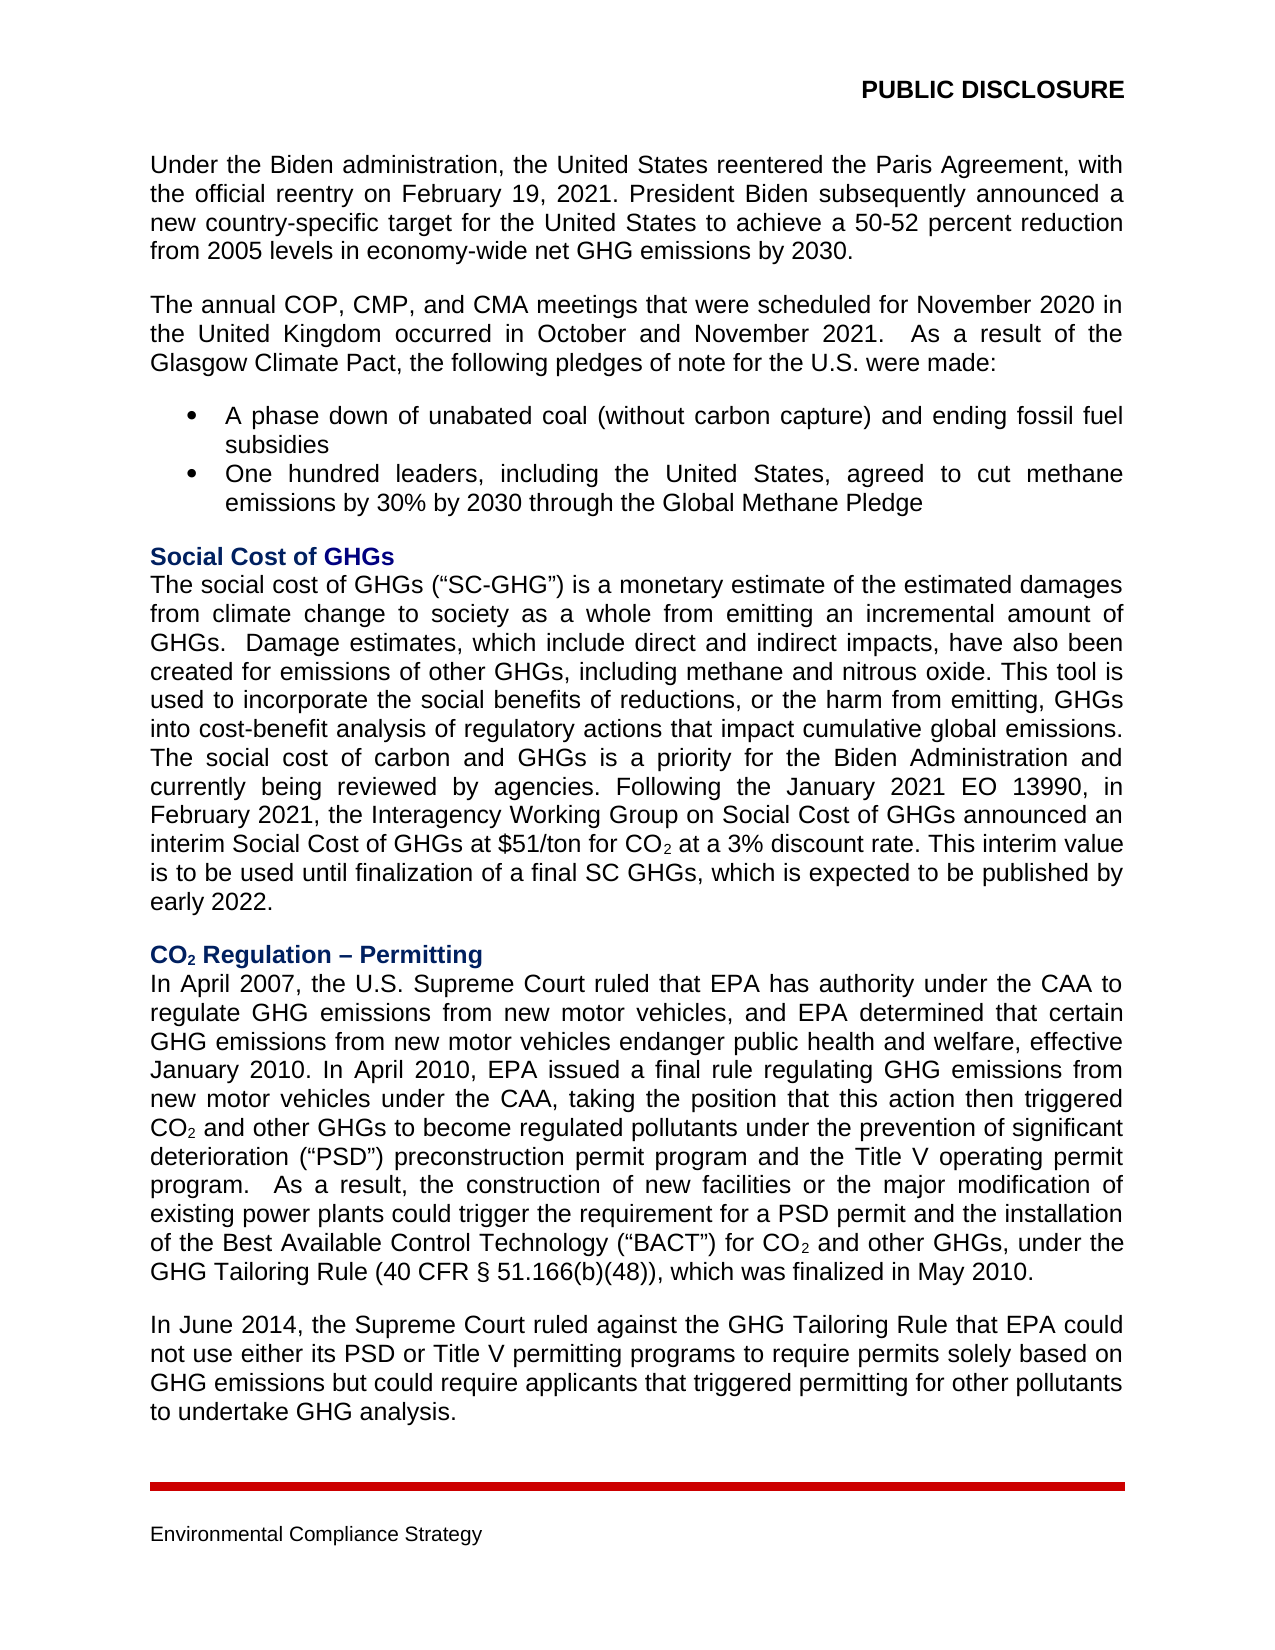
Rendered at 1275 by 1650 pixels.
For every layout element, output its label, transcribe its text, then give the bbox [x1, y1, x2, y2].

text In June 2014, the Supreme Court ruled against the GHG Tailoring Rule that EPA could not use either its PSD or Title V permitting programs to require permits solely based on GHG emissions but could require applicants that triggered permitting for other pollutants to undertake GHG analysis. [150, 1310, 1125, 1425]
subtitle Social Cost of GHGs [150, 541, 1125, 570]
list One hundred leaders, including the United States, agreed to cut methane emissions by 30% by 2030 through the Global Methane Pledge [187, 459, 1125, 516]
text In April 2007, the U.S. Supreme Court ruled that EPA has authority under the CAA to regulate GHG emissions from new motor vehicles, and EPA determined that certain GHG emissions from new motor vehicles endanger public health and welfare, effective January 2010. In April 2010, EPA issued a final rule regulating GHG emissions from new motor vehicles under the CAA, taking the position that this action then triggered CO2 and other GHGs to become regulated pollutants under the prevention of significant deterioration (“PSD”) preconstruction permit program and the Title V operating permit program. As a result, the construction of new facilities or the major modification of existing power plants could trigger the requirement for a PSD permit and the installation of the Best Available Control Technology (“BACT”) for CO2 and other GHGs, under the GHG Tailoring Rule (40 CFR § 51.166(b)(48)), which was finalized in May 2010. [150, 969, 1125, 1285]
subtitle CO2 Regulation – Permitting [150, 940, 1125, 969]
text The annual COP, CMP, and CMA meetings that were scheduled for November 2020 in the United Kingdom occurred in October and November 2021. As a result of the Glasgow Climate Pact, the following pledges of note for the U.S. were made: [150, 290, 1125, 376]
text The social cost of GHGs (“SC-GHG”) is a monetary estimate of the estimated damages from climate change to society as a whole from emitting an incremental amount of GHGs. Damage estimates, which include direct and indirect impacts, have also been created for emissions of other GHGs, including methane and nitrous oxide. This tool is used to incorporate the social benefits of reductions, or the harm from emitting, GHGs into cost-benefit analysis of regulatory actions that impact cumulative global emissions. The social cost of carbon and GHGs is a priority for the Biden Administration and currently being reviewed by agencies. Following the January 2021 EO 13990, in February 2021, the Interagency Working Group on Social Cost of GHGs announced an interim Social Cost of GHGs at $51/ton for CO2 at a 3% discount rate. This interim value is to be used until finalization of a final SC GHGs, which is expected to be published by early 2022. [150, 570, 1125, 915]
list A phase down of unabated coal (without carbon capture) and ending fossil fuel subsidies [187, 401, 1125, 459]
text Under the Biden administration, the United States reentered the Paris Agreement, with the official reentry on February 19, 2021. President Biden subsequently announced a new country-specific target for the United States to achieve a 50-52 percent reduction from 2005 levels in economy-wide net GHG emissions by 2030. [150, 150, 1125, 265]
